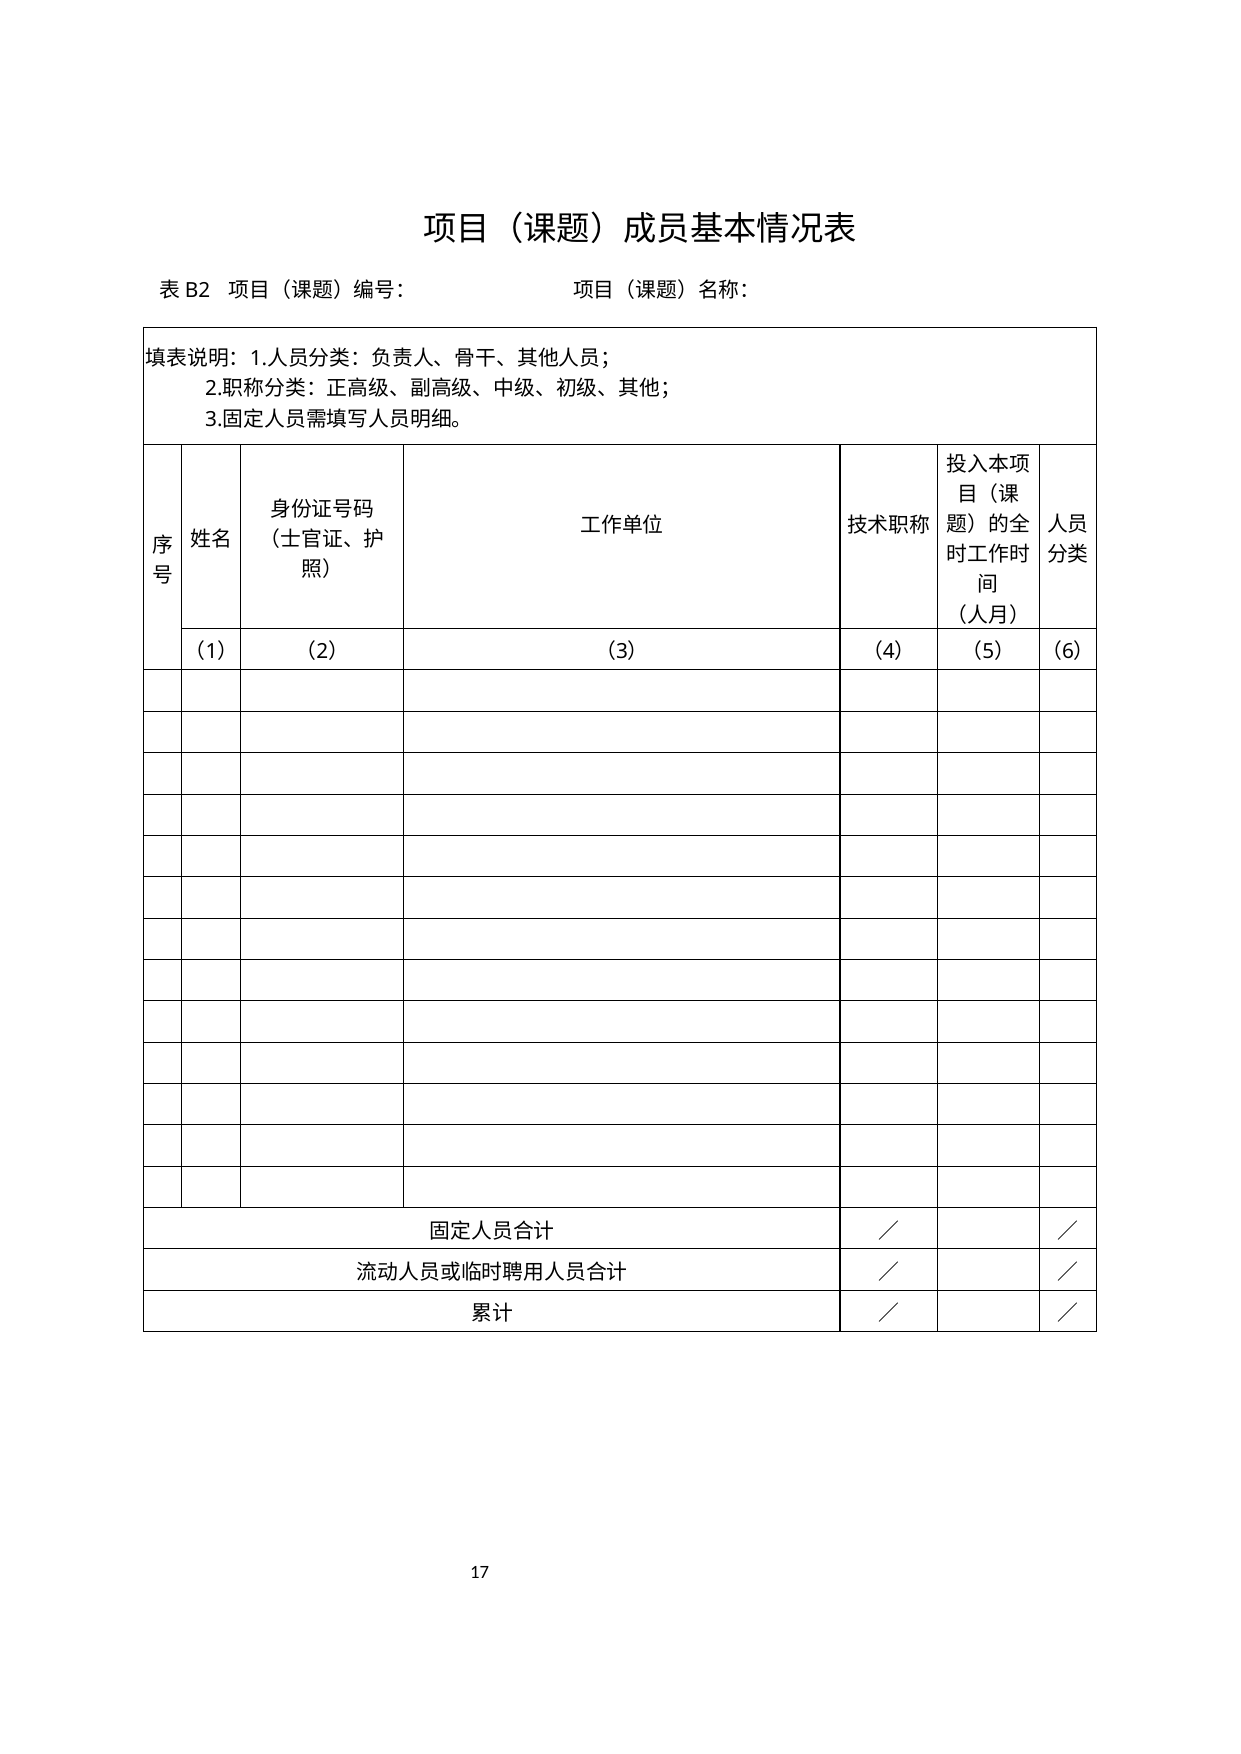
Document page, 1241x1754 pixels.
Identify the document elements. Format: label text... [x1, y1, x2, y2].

table_cell [841, 836, 937, 876]
table_cell [241, 1084, 403, 1124]
table_cell [1040, 795, 1096, 835]
table_cell [241, 753, 403, 793]
table_cell [182, 795, 240, 835]
table_cell [144, 877, 181, 917]
table_cell [404, 1084, 839, 1124]
table_cell ／ [1040, 1208, 1096, 1248]
table_cell [182, 1043, 240, 1083]
table_cell （3） [404, 629, 839, 669]
table_cell [841, 877, 937, 917]
table_cell [182, 919, 240, 959]
table_cell [182, 753, 240, 793]
table_cell [938, 712, 1039, 752]
table_cell [404, 712, 839, 752]
table_cell [404, 960, 839, 1000]
table_cell [1040, 712, 1096, 752]
table_cell ／ [1040, 1291, 1096, 1331]
table_cell （1） [182, 629, 240, 669]
table_cell （5） [938, 629, 1039, 669]
table_cell [841, 960, 937, 1000]
table_cell [182, 712, 240, 752]
table_cell 工作单位 [404, 445, 839, 628]
table_cell [1040, 1167, 1096, 1207]
table_cell [144, 753, 181, 793]
table_cell [1040, 1001, 1096, 1042]
table_cell [841, 1001, 937, 1042]
table_cell [841, 1167, 937, 1207]
table_cell [404, 836, 839, 876]
table_cell [938, 1291, 1039, 1331]
table_cell 累计 [144, 1291, 839, 1331]
table_cell ／ [841, 1249, 937, 1290]
table_cell [404, 919, 839, 959]
table_cell 序号 [144, 445, 181, 669]
table_cell 姓名 [182, 445, 240, 628]
table_cell [241, 919, 403, 959]
table_cell [938, 1084, 1039, 1124]
table_cell [938, 670, 1039, 711]
table_cell [241, 877, 403, 917]
table_cell [144, 712, 181, 752]
table_cell [241, 670, 403, 711]
table_cell [938, 919, 1039, 959]
table_cell [182, 877, 240, 917]
table_cell [1040, 919, 1096, 959]
table_cell （6） [1040, 629, 1096, 669]
table_cell [144, 960, 181, 1000]
table_cell [144, 1125, 181, 1166]
table_cell [841, 1084, 937, 1124]
table_cell [841, 712, 937, 752]
table_cell [938, 1167, 1039, 1207]
table_cell 流动人员或临时聘用人员合计 [144, 1249, 839, 1290]
table_cell [182, 1125, 240, 1166]
table_cell [841, 1125, 937, 1166]
table_cell （2） [241, 629, 403, 669]
table_cell [938, 1043, 1039, 1083]
table_cell [938, 960, 1039, 1000]
table_cell 人员 分类 [1040, 445, 1096, 628]
table_cell [241, 836, 403, 876]
table_cell 身份证号码 （士官证、护照） [241, 445, 403, 628]
table_cell [938, 753, 1039, 793]
table_cell [1040, 877, 1096, 917]
text 项目（课题）成员基本情况表 [159, 195, 1081, 257]
table_header 填表说明：1.人员分类：负责人、骨干、其他人员； 2.职称分类：正高级、副高级、中级、初级、其他； 3.固定人员需填写人员明细。 [144, 328, 1096, 444]
table_cell ／ [1040, 1249, 1096, 1290]
table_cell [241, 960, 403, 1000]
table_cell [1040, 753, 1096, 793]
table_cell [404, 795, 839, 835]
table_cell [241, 1167, 403, 1207]
table_cell [1040, 1084, 1096, 1124]
table_cell [1040, 960, 1096, 1000]
table_cell [841, 795, 937, 835]
table_cell [1040, 836, 1096, 876]
table_cell [404, 877, 839, 917]
table_cell 技术职称 [841, 445, 937, 628]
table_cell [841, 670, 937, 711]
table_cell [938, 836, 1039, 876]
table_cell [938, 1208, 1039, 1248]
table_cell 固定人员合计 [144, 1208, 839, 1248]
table_cell [841, 1043, 937, 1083]
table_cell [841, 919, 937, 959]
table_cell [241, 795, 403, 835]
text 表B2 项目（课题）编号： 项目（课题）名称： [159, 257, 1081, 319]
table_cell （4） [841, 629, 937, 669]
table_cell [144, 670, 181, 711]
table_cell [241, 1043, 403, 1083]
table_cell [938, 1249, 1039, 1290]
table_cell [241, 712, 403, 752]
table_cell [182, 960, 240, 1000]
table_cell [241, 1125, 403, 1166]
table_cell [404, 670, 839, 711]
table_cell [404, 1001, 839, 1042]
table_cell ／ [841, 1291, 937, 1331]
table_cell [938, 1001, 1039, 1042]
table_cell [404, 1125, 839, 1166]
table_cell 投入本项目（课题）的全时工作时间 （人月） [938, 445, 1039, 628]
table_cell [182, 1167, 240, 1207]
table_cell ／ [841, 1208, 937, 1248]
table_cell [144, 1043, 181, 1083]
table_cell [182, 670, 240, 711]
table_cell [144, 795, 181, 835]
table_cell [404, 753, 839, 793]
table_cell [182, 1001, 240, 1042]
table_cell [144, 919, 181, 959]
table_cell [182, 1084, 240, 1124]
table_cell [1040, 670, 1096, 711]
table_cell [841, 753, 937, 793]
table_cell [182, 836, 240, 876]
table_cell [404, 1043, 839, 1083]
table_cell [144, 1001, 181, 1042]
table_cell [241, 1001, 403, 1042]
table_cell [938, 795, 1039, 835]
table_cell [144, 836, 181, 876]
table_cell [144, 1167, 181, 1207]
table_cell [144, 1084, 181, 1124]
table_cell [1040, 1043, 1096, 1083]
table_cell [938, 1125, 1039, 1166]
table_cell [404, 1167, 839, 1207]
table_cell [938, 877, 1039, 917]
table_cell [1040, 1125, 1096, 1166]
